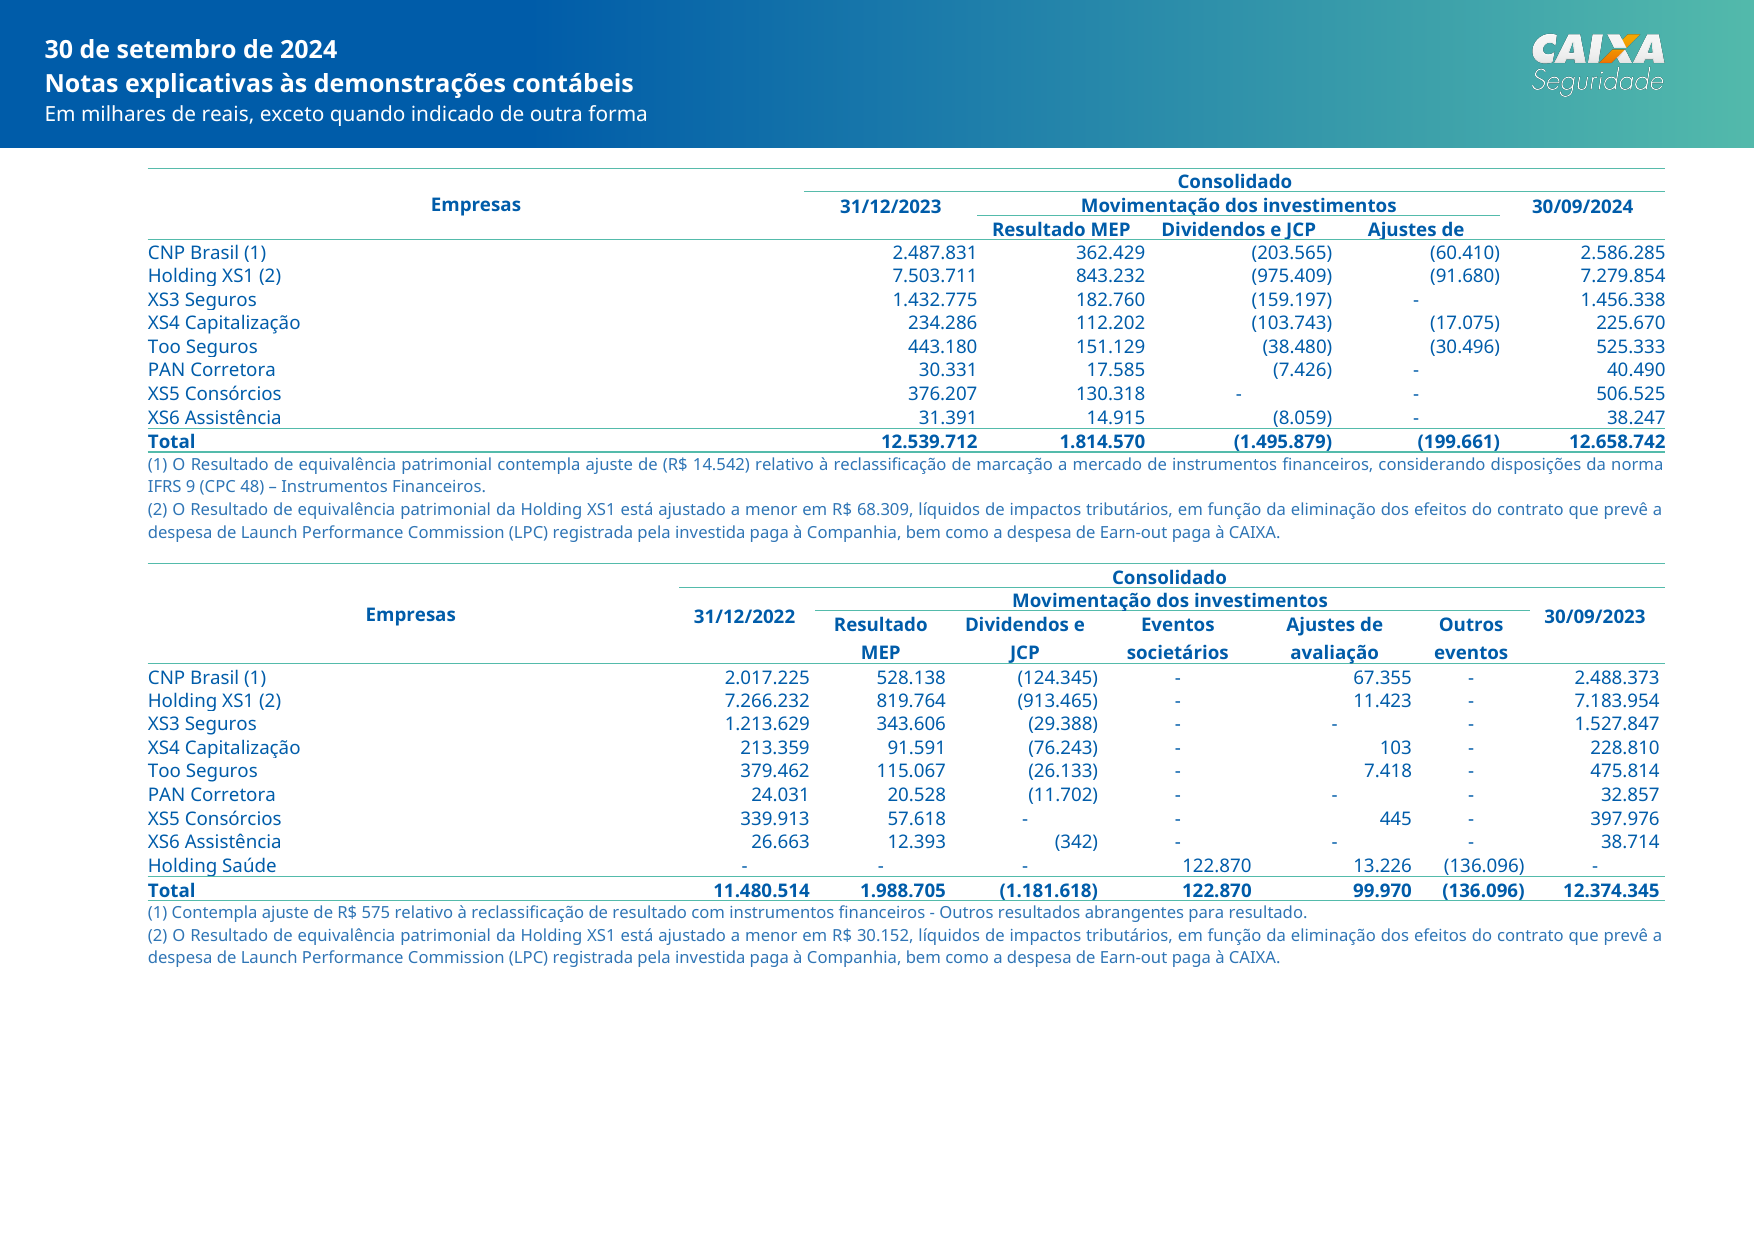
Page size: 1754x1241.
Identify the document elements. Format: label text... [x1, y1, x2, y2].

text (2) O Resultado de equivalência patrimonial da Holding XS1 está ajustado a menor em R$ 68.309, líquidos de impactos tributários, em função da eliminação dos efeitos do contrato que prevê a despesa de Launch Performance Commission (LPC) registrada pela investida paga à Companhia, bem como a despesa de Earn-out paga à CAIXA. [148, 498, 1665, 543]
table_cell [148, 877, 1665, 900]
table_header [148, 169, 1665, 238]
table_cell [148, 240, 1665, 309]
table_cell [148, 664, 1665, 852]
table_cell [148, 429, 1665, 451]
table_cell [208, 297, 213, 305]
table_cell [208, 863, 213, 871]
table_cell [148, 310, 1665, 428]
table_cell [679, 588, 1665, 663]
text (1) Contempla ajuste de R$ 575 relativo à reclassificação de resultado com instrumentos financeiros - Outros resultados abrangentes para resultado. [148, 901, 1665, 923]
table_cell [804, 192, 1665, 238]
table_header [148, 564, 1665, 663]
text (2) O Resultado de equivalência patrimonial da Holding XS1 está ajustado a menor em R$ 30.152, líquidos de impactos tributários, em função da eliminação dos efeitos do contrato que prevê a despesa de Launch Performance Commission (LPC) registrada pela investida paga à Companhia, bem como a despesa de Earn-out paga à CAIXA. [148, 923, 1665, 969]
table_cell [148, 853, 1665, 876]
text (1) O Resultado de equivalência patrimonial contempla ajuste de (R$ 14.542) relativo à reclassificação de marcação a mercado de instrumentos financeiros, considerando disposições da norma IFRS 9 (CPC 48) – Instrumentos Financeiros. [148, 453, 1665, 498]
picture [1531, 33, 1666, 98]
